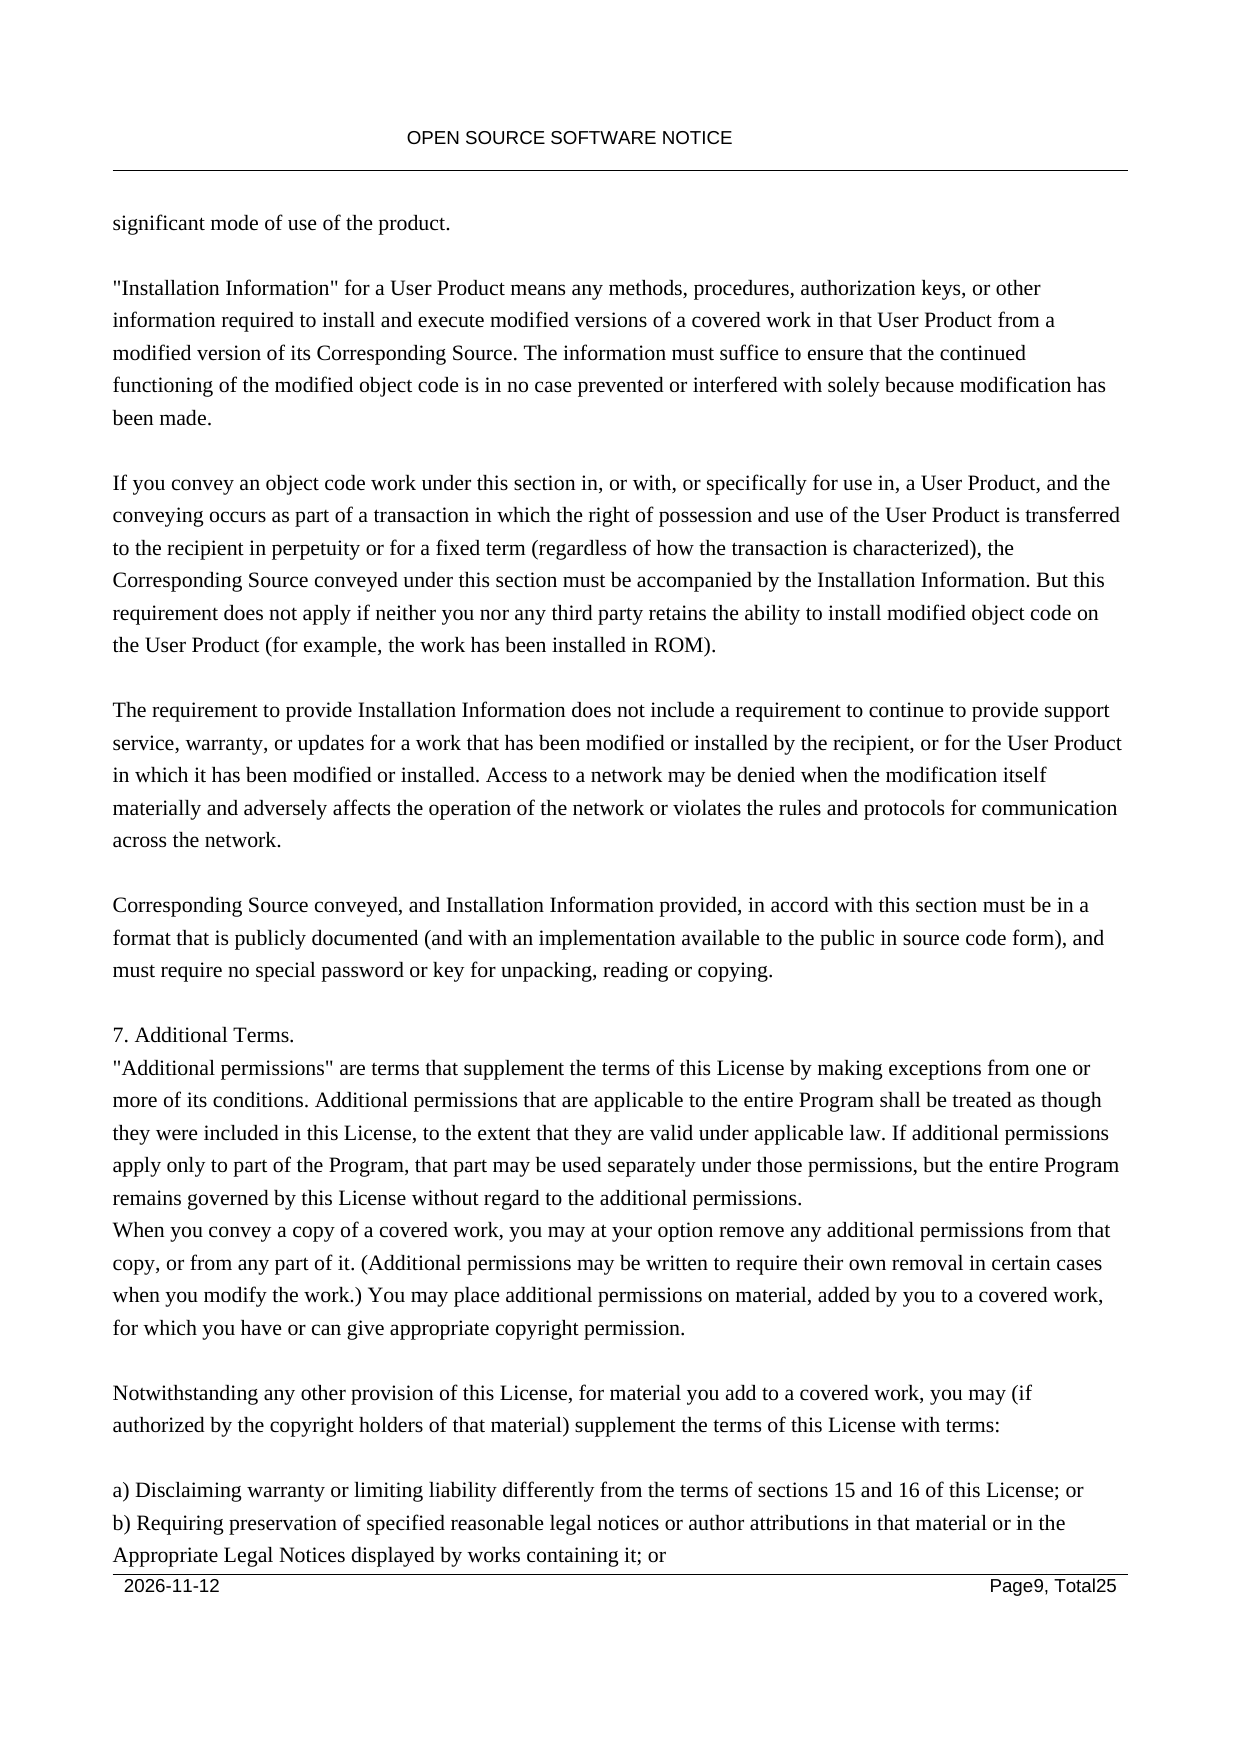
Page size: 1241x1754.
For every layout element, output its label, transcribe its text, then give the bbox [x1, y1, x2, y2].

text Corresponding Source conveyed, and Installation Information provided, in accord with this section must be in a format that is publicly documented (and with an implementation available to the public in source code form), and must require no special password or key for unpacking, reading or copying. [112, 889, 1128, 986]
text b) Requiring preservation of specified reasonable legal notices or author attributions in that material or in the Appropriate Legal Notices displayed by works containing it; or [112, 1506, 1128, 1571]
text If you convey an object code work under this section in, or with, or specifically for use in, a User Product, and the conveying occurs as part of a transaction in which the right of possession and use of the User Product is transferred to the recipient in perpetuity or for a fixed term (regardless of how the transaction is characterized), the Corresponding Source conveyed under this section must be accompanied by the Installation Information. But this requirement does not apply if neither you nor any third party retains the ability to install modified object code on the User Product (for example, the work has been installed in ROM). [112, 466, 1128, 661]
text a) Disclaiming warranty or limiting liability differently from the terms of sections 15 and 16 of this License; or [112, 1474, 1128, 1506]
text 7. Additional Terms. [112, 1019, 1128, 1051]
text Notwithstanding any other provision of this License, for material you add to a covered work, you may (if authorized by the copyright holders of that material) supplement the terms of this License with terms: [112, 1376, 1128, 1441]
text "Installation Information" for a User Product means any methods, procedures, authorization keys, or other information required to install and execute modified versions of a covered work in that User Product from a modified version of its Corresponding Source. The information must suffice to ensure that the continued functioning of the modified object code is in no case prevented or interfered with solely because modification has been made. [112, 271, 1128, 434]
text The requirement to provide Installation Information does not include a requirement to continue to provide support service, warranty, or updates for a work that has been modified or installed by the recipient, or for the User Product in which it has been modified or installed. Access to a network may be denied when the modification itself materially and adversely affects the operation of the network or violates the rules and protocols for communication across the network. [112, 694, 1128, 856]
text "Additional permissions" are terms that supplement the terms of this License by making exceptions from one or more of its conditions. Additional permissions that are applicable to the entire Program shall be treated as though they were included in this License, to the extent that they are valid under applicable law. If additional permissions apply only to part of the Program, that part may be used separately under those permissions, but the entire Program remains governed by this License without regard to the additional permissions. [112, 1051, 1128, 1214]
text When you convey a copy of a covered work, you may at your option remove any additional permissions from that copy, or from any part of it. (Additional permissions may be written to require their own removal in certain cases when you modify the work.) You may place additional permissions on material, added by you to a covered work, for which you have or can give appropriate copyright permission. [112, 1214, 1128, 1344]
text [112, 206, 1128, 239]
